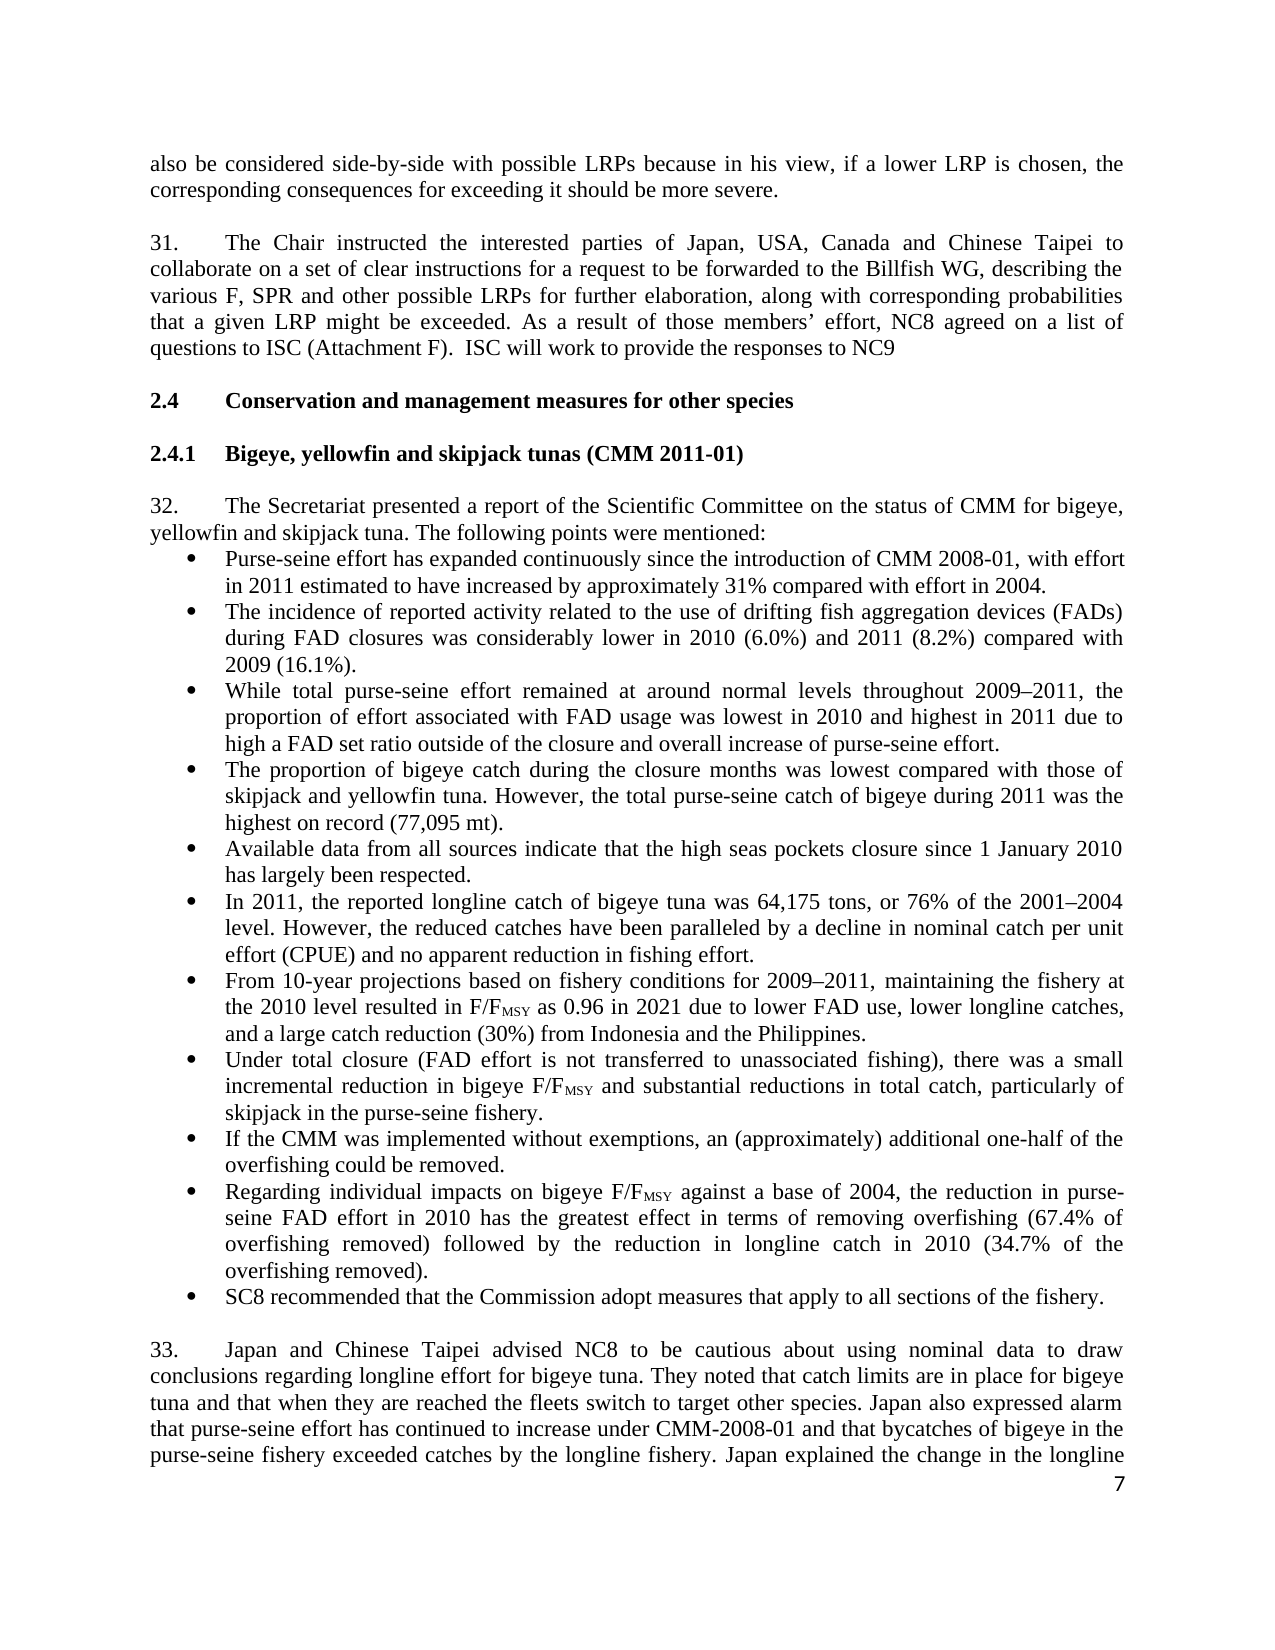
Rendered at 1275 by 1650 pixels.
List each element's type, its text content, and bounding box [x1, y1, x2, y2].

list Available data from all sources indicate that the high seas pockets closure since 1 January 2010 has largely been respected. [187, 835, 1125, 888]
list In 2011, the reported longline catch of bigeye tuna was 64,175 tons, or 76% of the 2001–2004 level. However, the reduced catches have been paralleled by a decline in nominal catch per unit effort (CPUE) and no apparent reduction in fishing effort. [187, 888, 1125, 967]
list Purse-seine effort has expanded continuously since the introduction of CMM 2008-01, with effort in 2011 estimated to have increased by approximately 31% compared with effort in 2004. [187, 545, 1125, 598]
list While total purse-seine effort remained at around normal levels throughout 2009–2011, the proportion of effort associated with FAD usage was lowest in 2010 and highest in 2011 due to high a FAD set ratio outside of the closure and overall increase of purse-seine effort. [187, 677, 1125, 756]
list Regarding individual impacts on bigeye F/FMSY against a base of 2004, the reduction in purse-seine FAD effort in 2010 has the greatest effect in terms of removing overfishing (67.4% of overfishing removed) followed by the reduction in longline catch in 2010 (34.7% of the overfishing removed). [187, 1178, 1125, 1283]
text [150, 1336, 1125, 1468]
list The proportion of bigeye catch during the closure months was lowest compared with those of skipjack and yellowfin tuna. However, the total purse-seine catch of bigeye during 2011 was the highest on record (77,095 mt). [187, 756, 1125, 835]
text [150, 150, 1125, 203]
text 32. The Secretariat presented a report of the Scientific Committee on the status of CMM for bigeye, yellowfin and skipjack tuna. The following points were mentioned: [150, 493, 1125, 545]
text 31. The Chair instructed the interested parties of Japan, USA, Canada and Chinese Taipei to collaborate on a set of clear instructions for a request to be forwarded to the Billfish WG, describing the various F, SPR and other possible LRPs for further elaboration, along with corresponding probabilities that a given LRP might be exceeded. As a result of those members’ effort, NC8 agreed on a list of questions to ISC (Attachment F). ISC will work to provide the responses to NC9 [150, 229, 1125, 361]
text 2.4.1 Bigeye, yellowfin and skipjack tunas (CMM 2011-01) [150, 440, 1125, 466]
text 2.4 Conservation and management measures for other species [150, 387, 1125, 413]
list From 10-year projections based on fishery conditions for 2009–2011, maintaining the fishery at the 2010 level resulted in F/FMSY as 0.96 in 2021 due to lower FAD use, lower longline catches, and a large catch reduction (30%) from Indonesia and the Philippines. [187, 967, 1125, 1046]
list If the CMM was implemented without exemptions, an (approximately) additional one-half of the overfishing could be removed. [187, 1125, 1125, 1178]
list The incidence of reported activity related to the use of drifting fish aggregation devices (FADs) during FAD closures was considerably lower in 2010 (6.0%) and 2011 (8.2%) compared with 2009 (16.1%). [187, 598, 1125, 677]
list SC8 recommended that the Commission adopt measures that apply to all sections of the fishery. [187, 1283, 1125, 1309]
list Under total closure (FAD effort is not transferred to unassociated fishing), there was a small incremental reduction in bigeye F/FMSY and substantial reductions in total catch, particularly of skipjack in the purse-seine fishery. [187, 1046, 1125, 1125]
